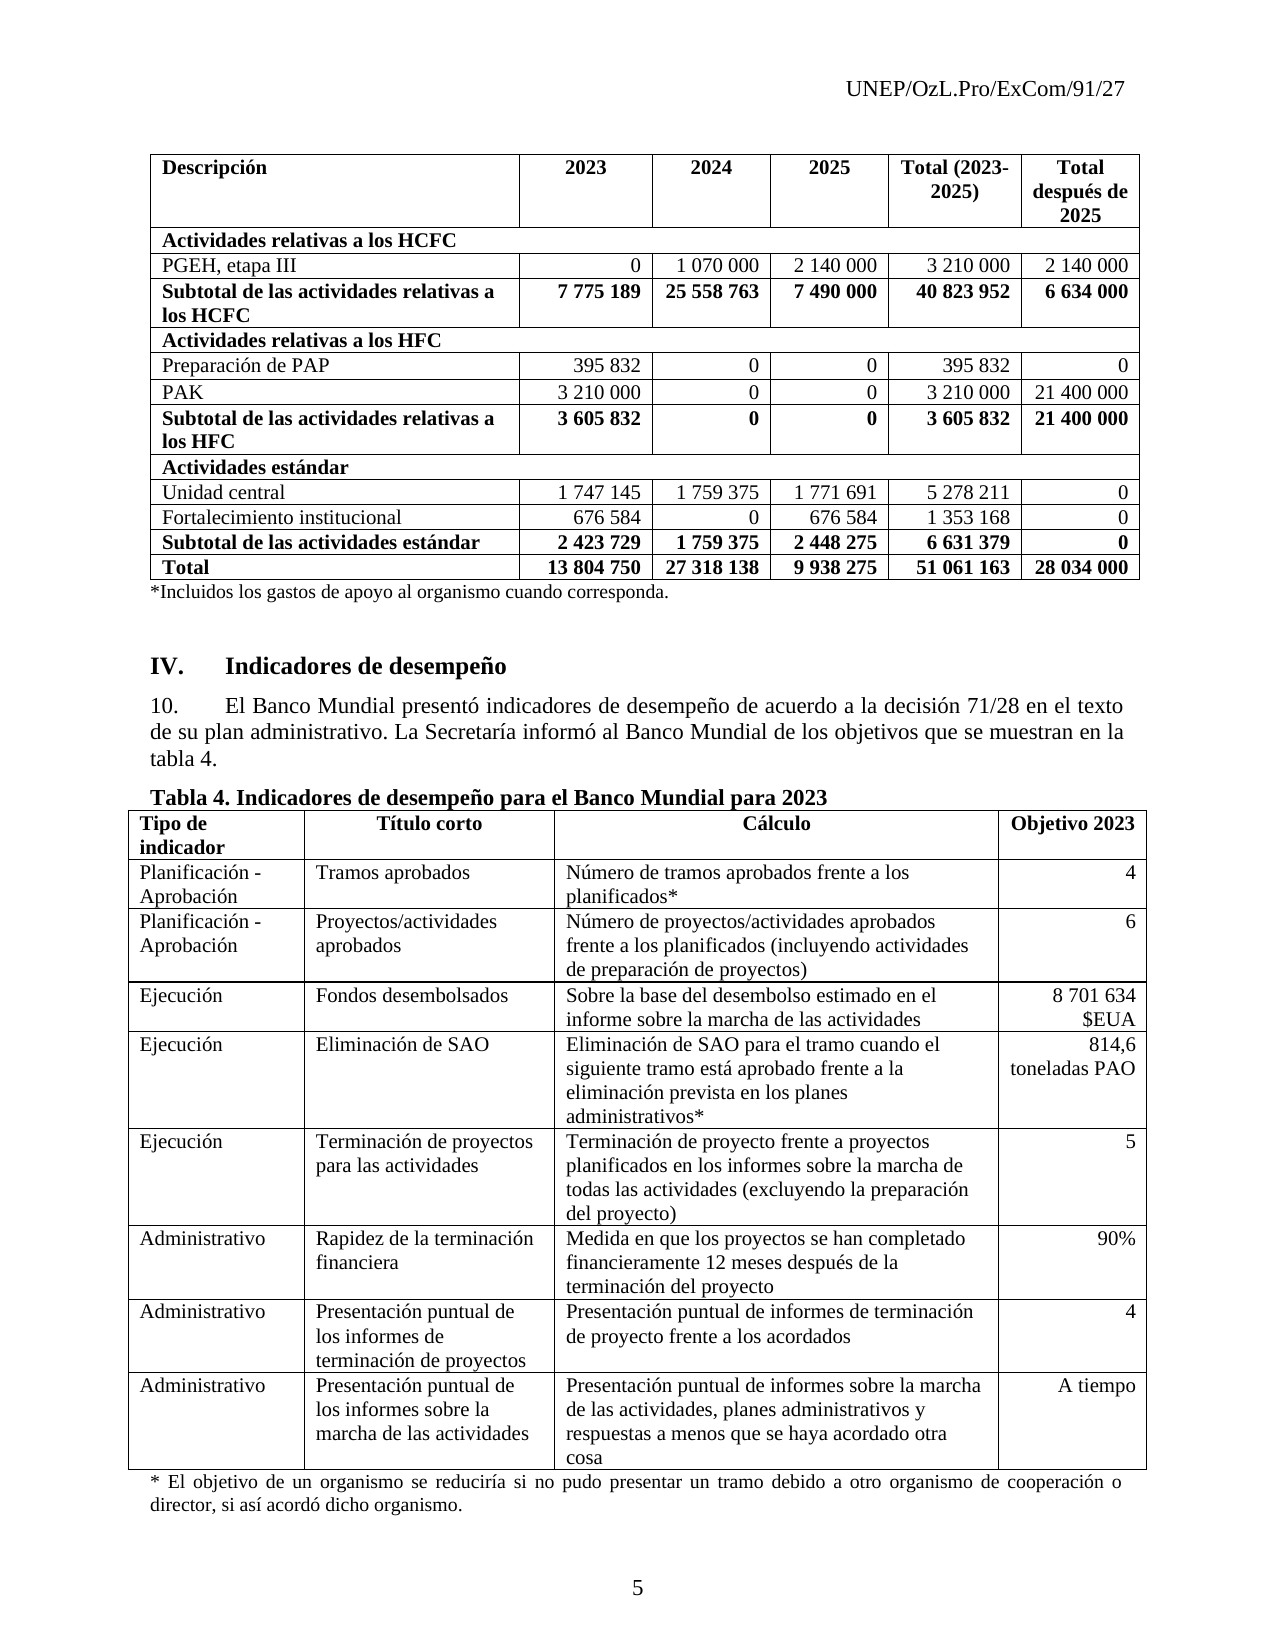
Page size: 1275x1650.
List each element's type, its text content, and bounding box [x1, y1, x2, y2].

table_cell Administrativo [129, 1300, 304, 1372]
table_cell 0 [1022, 530, 1139, 554]
table_header Descripción [151, 155, 519, 227]
table_cell Eliminación de SAO para el tramo cuando el siguiente tramo está aprobado frente a la eliminación prevista en los planes administrativos* [555, 1032, 998, 1128]
table_cell 6 631 379 [889, 530, 1021, 554]
table_cell 676 584 [520, 505, 652, 529]
table_cell 1 771 691 [771, 480, 888, 504]
table_header 2024 [653, 155, 770, 227]
table_cell 0 [653, 353, 770, 379]
table_header Total (2023-2025) [889, 155, 1021, 227]
text *Incluidos los gastos de apoyo al organismo cuando corresponda. [150, 580, 1125, 603]
table_cell 21 400 000 [1022, 405, 1139, 453]
table_cell 7 775 189 [520, 279, 652, 327]
table_cell 3 210 000 [889, 380, 1021, 404]
table_cell 5 [999, 1129, 1146, 1225]
table_cell 1 759 375 [653, 530, 770, 554]
table_cell Administrativo [129, 1373, 304, 1469]
table_header 2025 [771, 155, 888, 227]
table_cell 9 938 275 [771, 555, 888, 579]
table_cell 0 [653, 380, 770, 404]
table_cell Medida en que los proyectos se han completado financieramente 12 meses después de la terminación del proyecto [555, 1226, 998, 1298]
subtitle El Banco Mundial presentó indicadores de desempeño de acuerdo a la decisión 71/28 en el texto de su plan administrativo. La Secretaría informó al Banco Mundial de los objetivos que se muestran en la tabla 4. [150, 692, 1125, 771]
text * El objetivo de un organismo se reduciría si no pudo presentar un tramo debido a otro organismo de cooperación o director, si así acordó dicho organismo. [150, 1470, 1125, 1516]
table_cell Presentación puntual de informes sobre la marcha de las actividades, planes administrativos y respuestas a menos que se haya acordado otra cosa [555, 1373, 998, 1469]
table_cell 2 140 000 [1022, 254, 1139, 277]
table_cell Eliminación de SAO [305, 1032, 554, 1128]
table_header Total después de 2025 [1022, 155, 1139, 227]
table_cell 3 210 000 [520, 380, 652, 404]
table_cell 3 605 832 [520, 405, 652, 453]
table_cell PAK [151, 380, 519, 404]
table_cell Presentación puntual de los informes de terminación de proyectos [305, 1300, 554, 1372]
table_cell Sobre la base del desembolso estimado en el informe sobre la marcha de las actividades [555, 983, 998, 1031]
table_header 2023 [520, 155, 652, 227]
table_cell 0 [771, 380, 888, 404]
table_cell Ejecución [129, 983, 304, 1031]
table_cell Ejecución [129, 1129, 304, 1225]
table_cell Administrativo [129, 1226, 304, 1298]
table_cell 8 701 634 $EUA [999, 983, 1146, 1031]
table_cell Actividades relativas a los HFC [151, 328, 1139, 352]
table_cell Total [151, 555, 519, 579]
text IV. Indicadores de desempeño [150, 651, 1125, 679]
table_cell Fortalecimiento institucional [151, 505, 519, 529]
table_cell 1 070 000 [653, 254, 770, 277]
table_cell 27 318 138 [653, 555, 770, 579]
table_cell Subtotal de las actividades estándar [151, 530, 519, 554]
table_cell 0 [653, 505, 770, 529]
table_cell 7 490 000 [771, 279, 888, 327]
table_cell 40 823 952 [889, 279, 1021, 327]
table_cell 0 [520, 254, 652, 277]
table_cell 0 [771, 405, 888, 453]
table_cell 0 [1022, 480, 1139, 504]
table_cell 13 804 750 [520, 555, 652, 579]
table_cell Subtotal de las actividades relativas a los HFC [151, 405, 519, 453]
table_cell 90% [999, 1226, 1146, 1298]
table_cell Ejecución [129, 1032, 304, 1128]
table_cell Presentación puntual de los informes sobre la marcha de las actividades [305, 1373, 554, 1469]
table_cell 25 558 763 [653, 279, 770, 327]
table_cell Terminación de proyectos para las actividades [305, 1129, 554, 1225]
table_cell Planificación - Aprobación [129, 860, 304, 908]
table_cell 6 634 000 [1022, 279, 1139, 327]
table_cell Terminación de proyecto frente a proyectos planificados en los informes sobre la marcha de todas las actividades (excluyendo la preparación del proyecto) [555, 1129, 998, 1225]
table_cell 395 832 [889, 353, 1021, 379]
table_cell 6 [999, 909, 1146, 981]
table_cell 4 [999, 860, 1146, 908]
table_cell 1 759 375 [653, 480, 770, 504]
table_cell 0 [1022, 505, 1139, 529]
table_cell 3 210 000 [889, 254, 1021, 277]
table_cell Tramos aprobados [305, 860, 554, 908]
table_cell 2 448 275 [771, 530, 888, 554]
table_cell 0 [1022, 353, 1139, 379]
table_cell Actividades estándar [151, 455, 1139, 479]
table_header Objetivo 2023 [999, 811, 1146, 859]
table_header Tipo de indicador [129, 811, 304, 859]
table_cell PGEH, etapa III [151, 254, 519, 277]
table_cell 0 [653, 405, 770, 453]
table_cell 814,6 toneladas PAO [999, 1032, 1146, 1128]
table_cell 1 353 168 [889, 505, 1021, 529]
table_cell Número de proyectos/actividades aprobados frente a los planificados (incluyendo actividades de preparación de proyectos) [555, 909, 998, 981]
table_cell Presentación puntual de informes de terminación de proyecto frente a los acordados [555, 1300, 998, 1372]
table_cell Proyectos/actividades aprobados [305, 909, 554, 981]
table_cell 51 061 163 [889, 555, 1021, 579]
table_cell 395 832 [520, 353, 652, 379]
table_cell Preparación de PAP [151, 353, 519, 379]
table_cell 4 [999, 1300, 1146, 1372]
table_cell 3 605 832 [889, 405, 1021, 453]
table_cell 2 140 000 [771, 254, 888, 277]
table_cell A tiempo [999, 1373, 1146, 1469]
table_cell Rapidez de la terminación financiera [305, 1226, 554, 1298]
table_cell Número de tramos aprobados frente a los planificados* [555, 860, 998, 908]
table_cell 1 747 145 [520, 480, 652, 504]
table_cell Planificación - Aprobación [129, 909, 304, 981]
table_cell Fondos desembolsados [305, 983, 554, 1031]
table_cell Actividades relativas a los HCFC [151, 228, 1139, 252]
table_cell 0 [771, 353, 888, 379]
table_header Cálculo [555, 811, 998, 859]
table_header Título corto [305, 811, 554, 859]
table_cell Unidad central [151, 480, 519, 504]
table_cell 21 400 000 [1022, 380, 1139, 404]
table_cell 2 423 729 [520, 530, 652, 554]
table_cell 676 584 [771, 505, 888, 529]
text Tabla 4. Indicadores de desempeño para el Banco Mundial para 2023 [150, 783, 1125, 810]
table_cell 28 034 000 [1022, 555, 1139, 579]
table_cell 5 278 211 [889, 480, 1021, 504]
table_cell Subtotal de las actividades relativas a los HCFC [151, 279, 519, 327]
